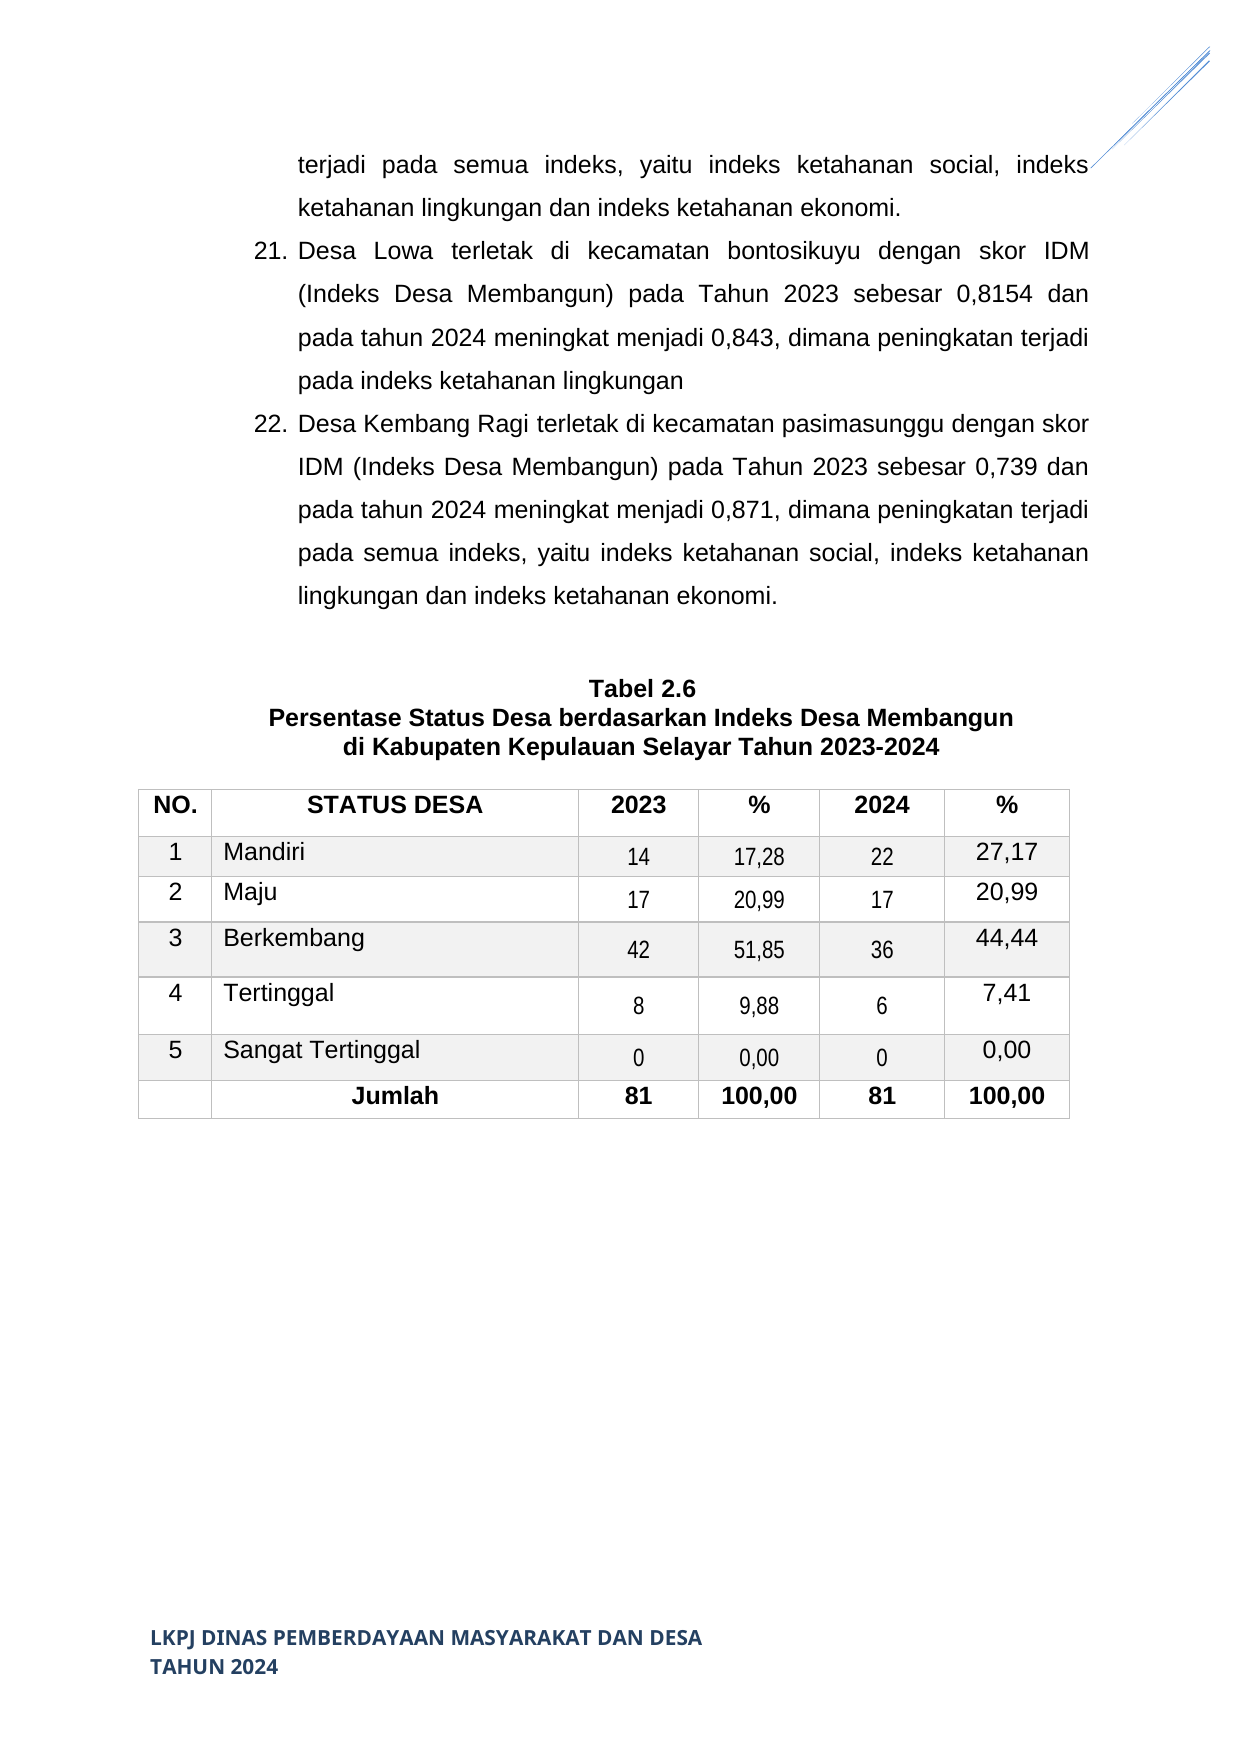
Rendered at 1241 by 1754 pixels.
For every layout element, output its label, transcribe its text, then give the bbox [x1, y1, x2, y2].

table_cell 5 [139, 1035, 211, 1080]
table_cell 22 [820, 837, 944, 876]
table_cell 8 [579, 978, 698, 1033]
table_cell 20,99 [945, 877, 1069, 921]
table_cell Sangat Tertinggal [212, 1035, 578, 1080]
table_header % [699, 790, 819, 836]
table_cell 17 [820, 877, 944, 921]
table_cell 7,41 [945, 978, 1069, 1033]
table_cell 2 [139, 877, 211, 921]
table_cell Mandiri [212, 837, 578, 876]
table_cell Tertinggal [212, 978, 578, 1033]
table_cell 14 [579, 837, 698, 876]
table_cell 6 [820, 978, 944, 1033]
table_cell 0,00 [945, 1035, 1069, 1080]
table_header STATUS DESA [212, 790, 578, 836]
table_cell Berkembang [212, 923, 578, 976]
table_header 2024 [820, 790, 944, 836]
table_cell 42 [579, 923, 698, 976]
table_cell 0,00 [699, 1035, 819, 1080]
table_cell 27,17 [945, 837, 1069, 876]
table_cell 51,85 [699, 923, 819, 976]
table_cell 1 [139, 837, 211, 876]
table_header 2023 [579, 790, 698, 836]
table_cell 4 [139, 978, 211, 1033]
table_cell 100,00 [945, 1081, 1069, 1117]
table_cell 100,00 [699, 1081, 819, 1117]
table_header % [945, 790, 1069, 836]
table_cell 17 [579, 877, 698, 921]
table_cell 17,28 [699, 837, 819, 876]
table_cell 44,44 [945, 923, 1069, 976]
list Desa Kembang Ragi terletak di kecamatan pasimasunggu dengan skor IDM (Indeks Desa Membangun) pada Tahun 2023 sebesar 0,739 dan pada tahun 2024 meningkat menjadi 0,871, dimana peningkatan terjadi pada semua indeks, yaitu indeks ketahanan social, indeks ketahanan lingkungan dan indeks ketahanan ekonomi. [253, 409, 1090, 610]
table_cell 81 [579, 1081, 698, 1117]
text Persentase Status Desa berdasarkan Indeks Desa Membangun [193, 703, 1090, 731]
table_cell 0 [579, 1035, 698, 1080]
table_cell Maju [212, 877, 578, 921]
table_cell [139, 1081, 211, 1117]
table_cell 0 [820, 1035, 944, 1080]
list Desa Lowa terletak di kecamatan bontosikuyu dengan skor IDM (Indeks Desa Membangun) pada Tahun 2023 sebesar 0,8154 dan pada tahun 2024 meningkat menjadi 0,843, dimana peningkatan terjadi pada indeks ketahanan lingkungan [253, 236, 1090, 394]
text Tabel 2.6 [194, 674, 1090, 703]
table_header NO. [139, 790, 211, 836]
text di Kabupaten Kepulauan Selayar Tahun 2023-2024 [193, 731, 1090, 760]
table_cell Jumlah [212, 1081, 578, 1117]
table_cell 36 [820, 923, 944, 976]
table_cell 8 [1090, 46, 1211, 169]
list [253, 150, 1090, 222]
table_cell 81 [820, 1081, 944, 1117]
table_cell 20,99 [699, 877, 819, 921]
table_cell 3 [139, 923, 211, 976]
table_cell 9,88 [699, 978, 819, 1033]
